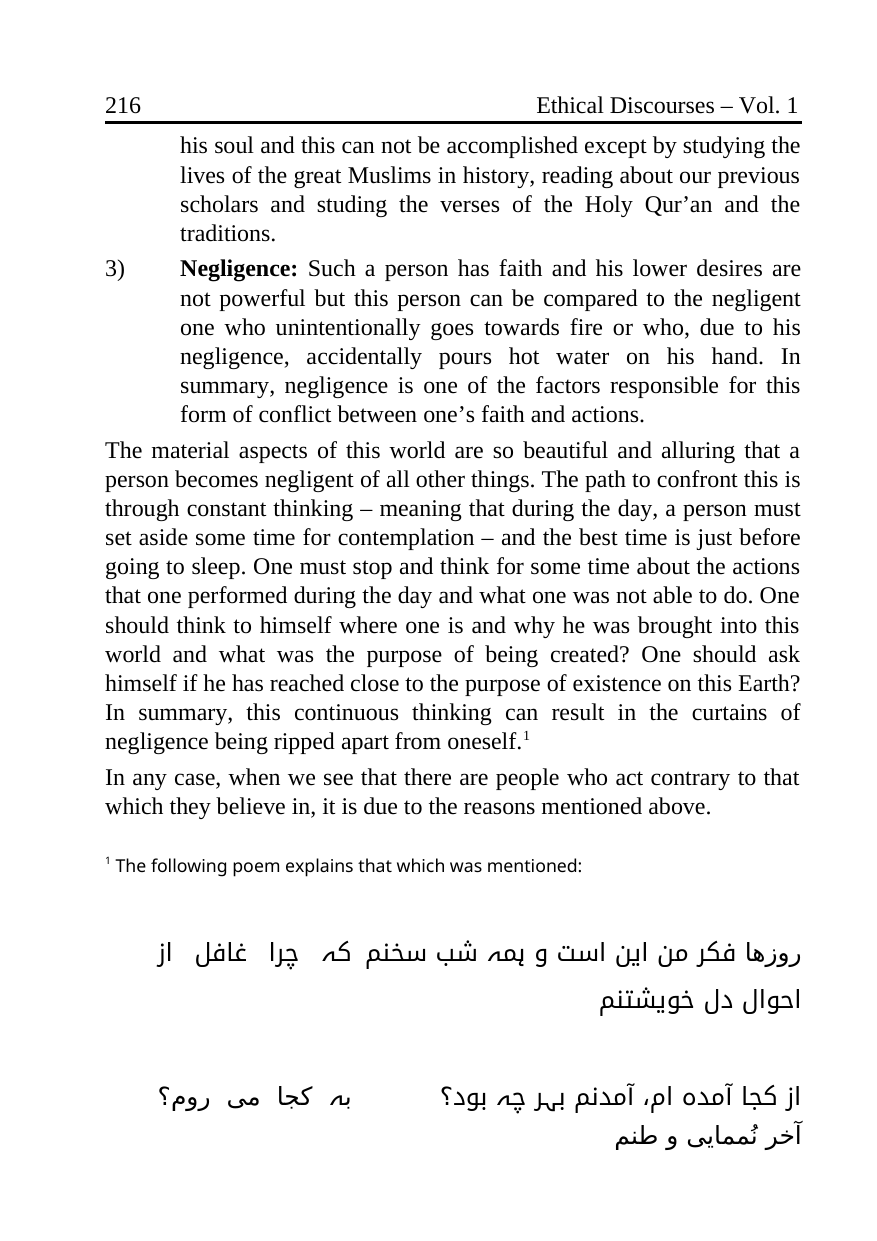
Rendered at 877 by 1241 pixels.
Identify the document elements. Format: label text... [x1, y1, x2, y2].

text In any case, when we see that there are people who act contrary to that which they believe in, it is due to the reasons mentioned above. [105, 762, 802, 820]
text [105, 131, 802, 247]
text The material aspects of this world are so beautiful and alluring that a person becomes negligent of all other things. The path to confront this is through constant thinking – meaning that during the day, a person must set aside some time for contemplation – and the best time is just before going to sleep. One must stop and think for some time about the actions that one performed during the day and what one was not able to do. One should think to himself where one is and why he was brought into this world and what was the purpose of being created? One should ask himself if he has reached close to the purpose of existence on this Earth? In summary, this continuous thinking can result in the curtains of negligence being ripped apart from oneself. [105, 435, 802, 756]
text 3) Negligence: Such a person has faith and his lower desires are not powerful but this person can be compared to the negligent one who unintentionally goes towards fire or who, due to his negligence, accidentally pours hot water on his hand. In summary, negligence is one of the factors responsible for this form of conflict between one’s faith and actions. [105, 253, 802, 428]
